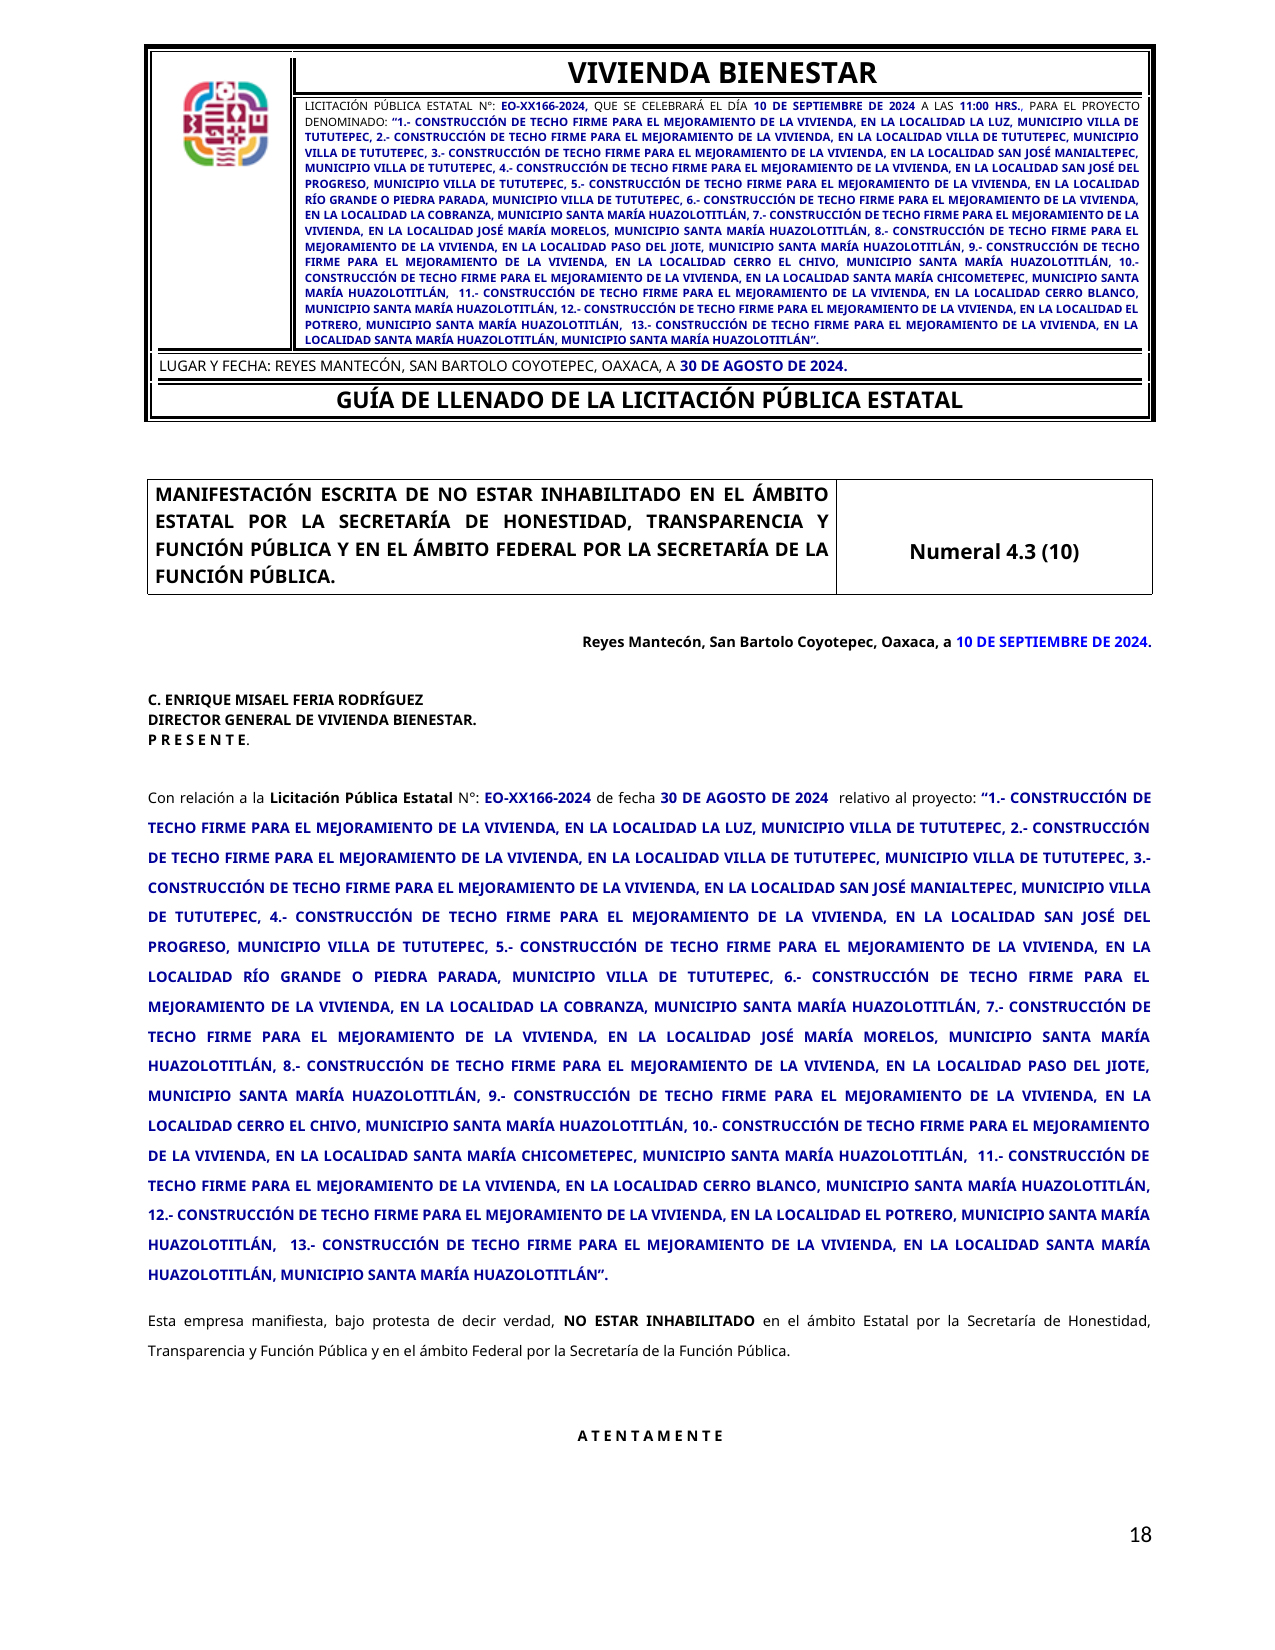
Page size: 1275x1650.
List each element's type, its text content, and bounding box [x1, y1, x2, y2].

text Esta empresa manifiesta, bajo protesta de decir verdad, NO ESTAR INHABILITADO en el ámbito Estatal por la Secretaría de Honestidad, Transparencia y Función Pública y en el ámbito Federal por la Secretaría de la Función Pública. [148, 1311, 1152, 1361]
picture [172, 73, 279, 172]
text Con relación a la Licitación Pública Estatal N°: EO-XX166-2024 de fecha 30 DE AGOSTO DE 2024 relativo al proyecto: “1.- CONSTRUCCIÓN DE TECHO FIRME PARA EL MEJORAMIENTO DE LA VIVIENDA, EN LA LOCALIDAD LA LUZ, MUNICIPIO VILLA DE TUTUTEPEC, 2.- CONSTRUCCIÓN DE TECHO FIRME PARA EL MEJORAMIENTO DE LA VIVIENDA, EN LA LOCALIDAD VILLA DE TUTUTEPEC, MUNICIPIO VILLA DE TUTUTEPEC, 3.- CONSTRUCCIÓN DE TECHO FIRME PARA EL MEJORAMIENTO DE LA VIVIENDA, EN LA LOCALIDAD SAN JOSÉ MANIALTEPEC, MUNICIPIO VILLA DE TUTUTEPEC, 4.- CONSTRUCCIÓN DE TECHO FIRME PARA EL MEJORAMIENTO DE LA VIVIENDA, EN LA LOCALIDAD SAN JOSÉ DEL PROGRESO, MUNICIPIO VILLA DE TUTUTEPEC, 5.- CONSTRUCCIÓN DE TECHO FIRME PARA EL MEJORAMIENTO DE LA VIVIENDA, EN LA LOCALIDAD RÍO GRANDE O PIEDRA PARADA, MUNICIPIO VILLA DE TUTUTEPEC, 6.- CONSTRUCCIÓN DE TECHO FIRME PARA EL MEJORAMIENTO DE LA VIVIENDA, EN LA LOCALIDAD LA COBRANZA, MUNICIPIO SANTA MARÍA HUAZOLOTITLÁN, 7.- CONSTRUCCIÓN DE TECHO FIRME PARA EL MEJORAMIENTO DE LA VIVIENDA, EN LA LOCALIDAD JOSÉ MARÍA MORELOS, MUNICIPIO SANTA MARÍA HUAZOLOTITLÁN, 8.- CONSTRUCCIÓN DE TECHO FIRME PARA EL MEJORAMIENTO DE LA VIVIENDA, EN LA LOCALIDAD PASO DEL JIOTE, MUNICIPIO SANTA MARÍA HUAZOLOTITLÁN, 9.- CONSTRUCCIÓN DE TECHO FIRME PARA EL MEJORAMIENTO DE LA VIVIENDA, EN LA LOCALIDAD CERRO EL CHIVO, MUNICIPIO SANTA MARÍA HUAZOLOTITLÁN, 10.- CONSTRUCCIÓN DE TECHO FIRME PARA EL MEJORAMIENTO DE LA VIVIENDA, EN LA LOCALIDAD SANTA MARÍA CHICOMETEPEC, MUNICIPIO SANTA MARÍA HUAZOLOTITLÁN, 11.- CONSTRUCCIÓN DE TECHO FIRME PARA EL MEJORAMIENTO DE LA VIVIENDA, EN LA LOCALIDAD CERRO BLANCO, MUNICIPIO SANTA MARÍA HUAZOLOTITLÁN, 12.- CONSTRUCCIÓN DE TECHO FIRME PARA EL MEJORAMIENTO DE LA VIVIENDA, EN LA LOCALIDAD EL POTRERO, MUNICIPIO SANTA MARÍA HUAZOLOTITLÁN, 13.- CONSTRUCCIÓN DE TECHO FIRME PARA EL MEJORAMIENTO DE LA VIVIENDA, EN LA LOCALIDAD SANTA MARÍA HUAZOLOTITLÁN, MUNICIPIO SANTA MARÍA HUAZOLOTITLÁN”. [148, 788, 1152, 1284]
text DIRECTOR GENERAL DE VIVIENDA BIENESTAR. [148, 710, 1152, 730]
text P R E S E N T E. [148, 730, 1152, 750]
text A T E N T A M E N T E [148, 1426, 1152, 1445]
table_header Numeral 4.3 (10) [837, 480, 1152, 593]
text Reyes Mantecón, San Bartolo Coyotepec, Oaxaca, a 10 DE SEPTIEMBRE DE 2024. [133, 632, 1152, 652]
table_header MANIFESTACIÓN ESCRITA DE NO ESTAR INHABILITADO EN EL ÁMBITO ESTATAL POR LA SECRETARÍA DE HONESTIDAD, TRANSPARENCIA Y FUNCIÓN PÚBLICA Y EN EL ÁMBITO FEDERAL POR LA SECRETARÍA DE LA FUNCIÓN PÚBLICA. [148, 480, 836, 593]
text C. ENRIQUE MISAEL FERIA RODRÍGUEZ [148, 690, 1152, 710]
